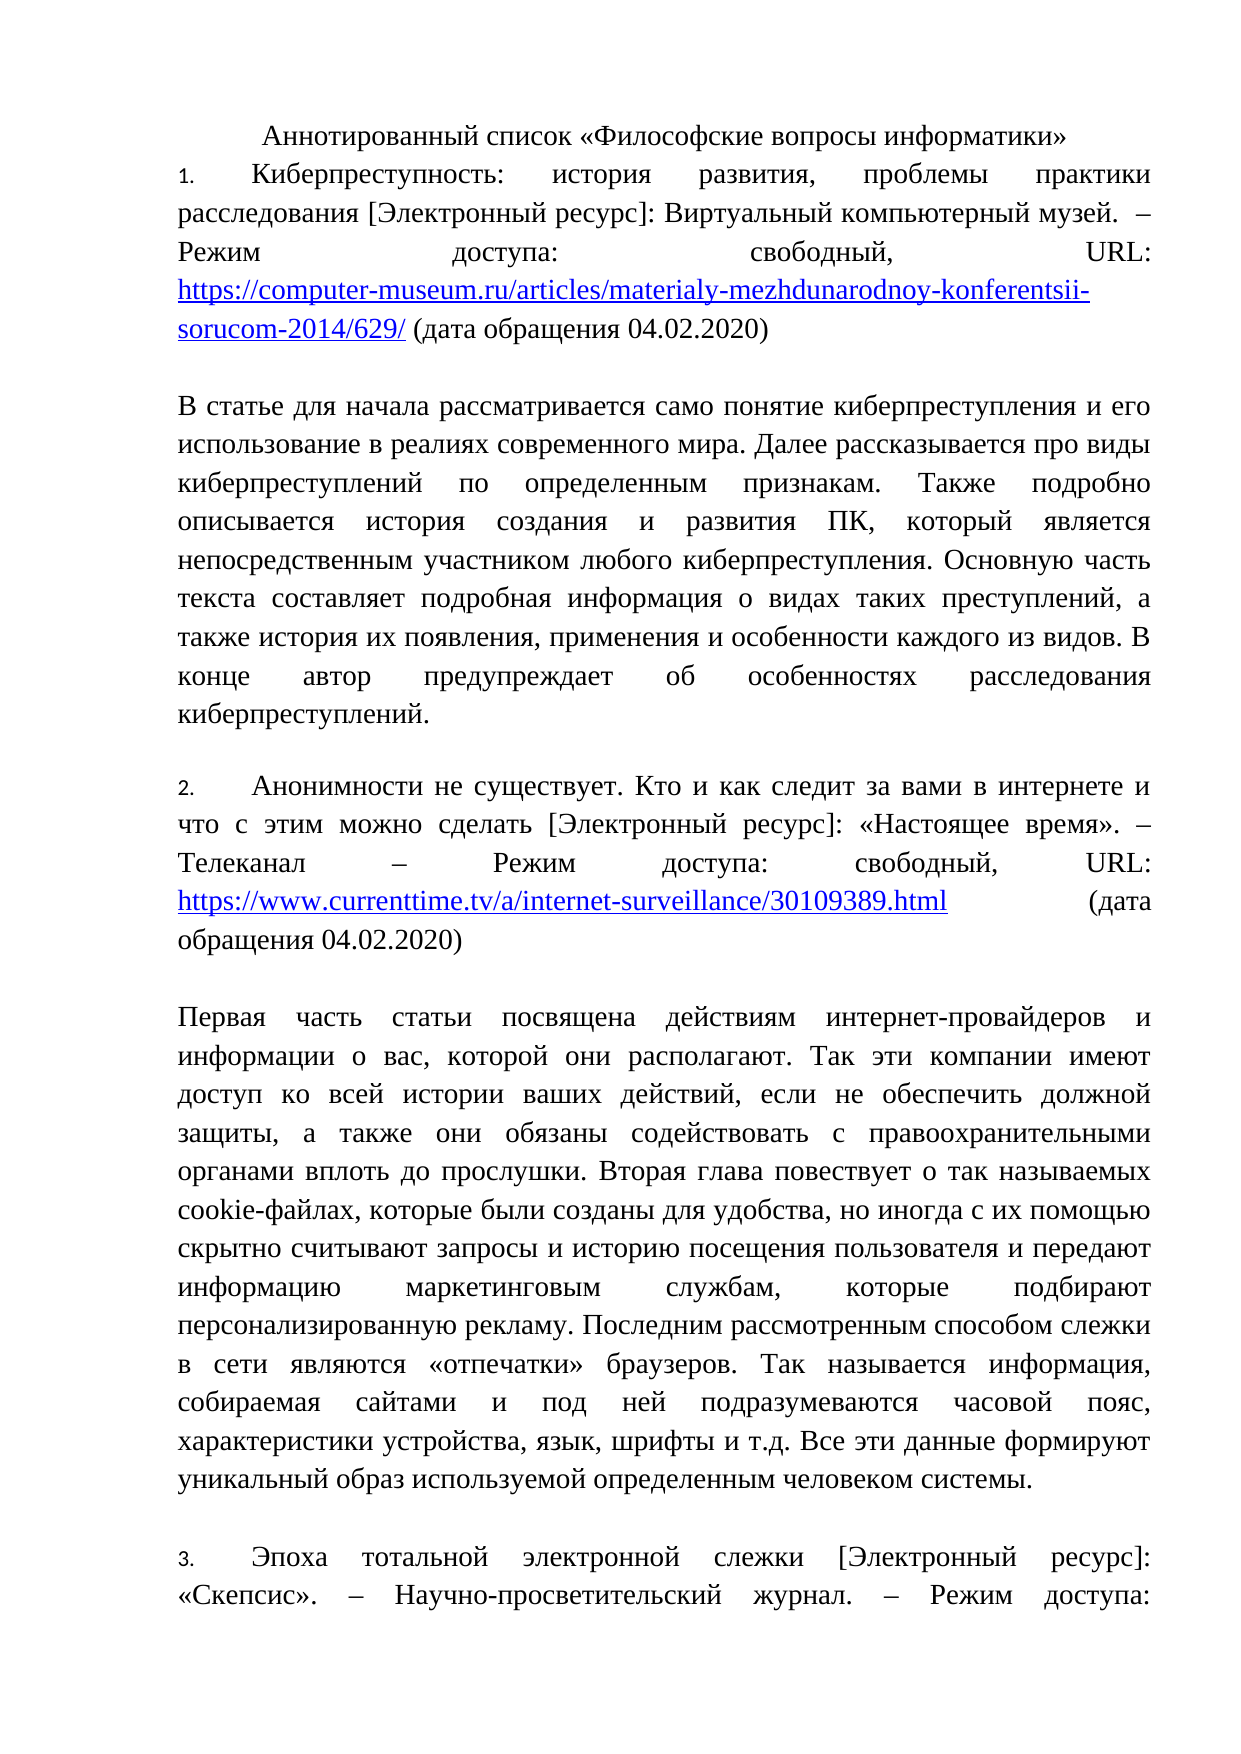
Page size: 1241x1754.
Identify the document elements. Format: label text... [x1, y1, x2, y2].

list Киберпреступность: история развития, проблемы практики расследования [Электронный ресурс]: Виртуальный компьютерный музей. – Режим доступа: свободный, URL: https://computer-museum.ru/articles/materialy-mezhdunarodnoy-konferentsii-sorucom-2014/629/ (дата обращения 04.02.2020) [177, 157, 1152, 344]
list Первая часть статьи посвящена действиям интернет-провайдеров и информации о вас, которой они располагают. Так эти компании имеют доступ ко всей истории ваших действий, если не обеспечить должной защиты, а также они обязаны содействовать с правоохранительными органами вплоть до прослушки. Вторая глава повествует о так называемых cookie-файлах, которые были созданы для удобства, но иногда с их помощью скрытно считывают запросы и историю посещения пользователя и передают информацию маркетинговым службам, которые подбирают персонализированную рекламу. Последним рассмотренным способом слежки в сети являются «отпечатки» браузеров. Так называется информация, собираемая сайтами и под ней подразумеваются часовой пояс, характеристики устройства, язык, шрифты и т.д. Все эти данные формируют уникальный образ используемой определенным человеком системы. [177, 999, 1152, 1495]
list Анонимности не существует. Кто и как следит за вами в интернете и что с этим можно сделать [Электронный ресурс]: «Настоящее время». – Телеканал – Режим доступа: свободный, URL: https://www.currenttime.tv/a/internet-surveillance/30109389.html (дата обращения 04.02.2020) [177, 768, 1152, 956]
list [177, 1539, 1152, 1611]
list В статье для начала рассматривается само понятие киберпреступления и его использование в реалиях современного мира. Далее рассказывается про виды киберпреступлений по определенным признакам. Также подробно описывается история создания и развития ПК, который является непосредственным участником любого киберпреступления. Основную часть текста составляет подробная информация о видах таких преступлений, а также история их появления, применения и особенности каждого из видов. В конце автор предупреждает об особенностях расследования киберпреступлений. [177, 388, 1152, 730]
text Аннотированный список «Философские вопросы информатики» [177, 118, 1152, 152]
